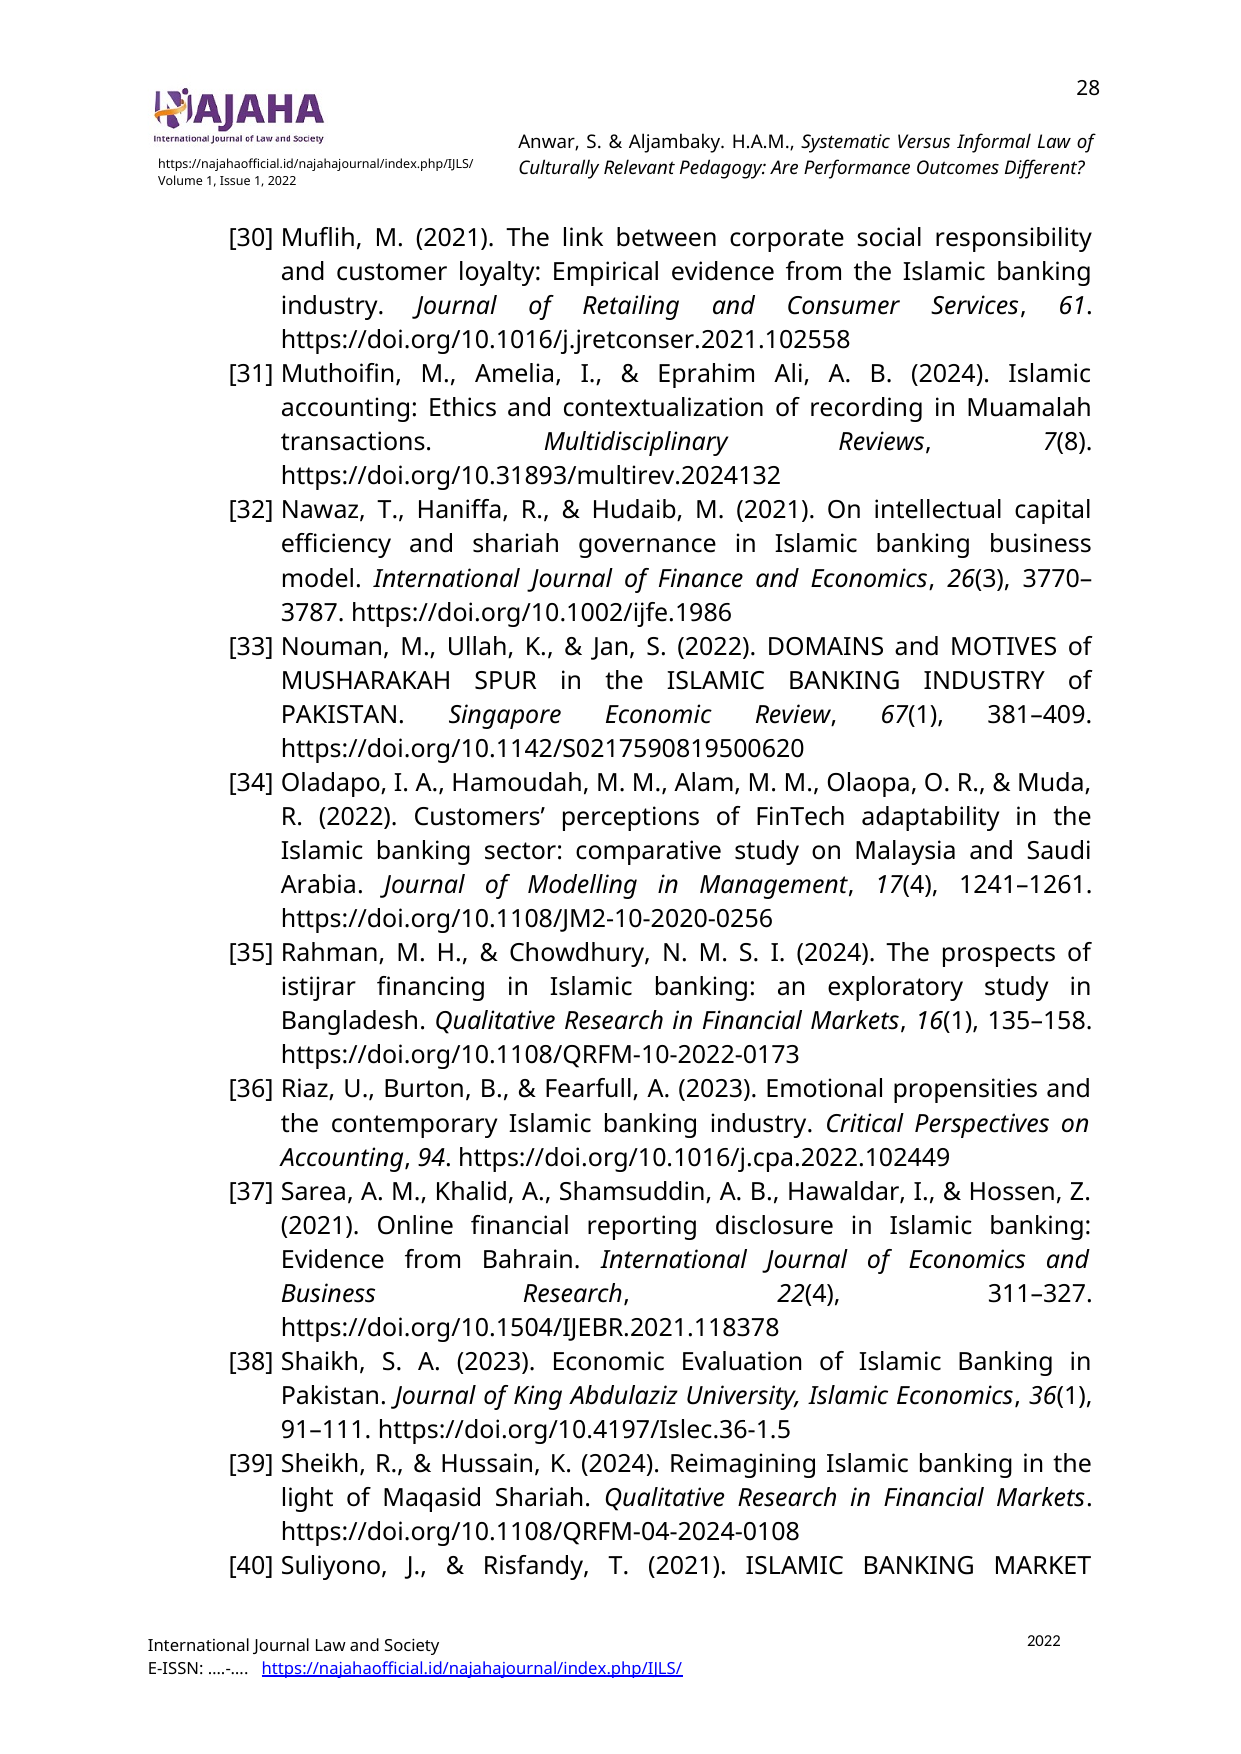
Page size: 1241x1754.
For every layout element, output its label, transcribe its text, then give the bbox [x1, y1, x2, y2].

list Oladapo, I. A., Hamoudah, M. M., Alam, M. M., Olaopa, O. R., & Muda, R. (2022). Customers’ perceptions of FinTech adaptability in the Islamic banking sector: comparative study on Malaysia and Saudi Arabia. Journal of Modelling in Management, 17(4), 1241–1261. https://doi.org/10.1108/JM2-10-2020-0256 [228, 764, 1092, 935]
list Shaikh, S. A. (2023). Economic Evaluation of Islamic Banking in Pakistan. Journal of King Abdulaziz University, Islamic Economics, 36(1), 91–111. https://doi.org/10.4197/Islec.36-1.5 [228, 1344, 1092, 1446]
list Sarea, A. M., Khalid, A., Shamsuddin, A. B., Hawaldar, I., & Hossen, Z. (2021). Online financial reporting disclosure in Islamic banking: Evidence from Bahrain. International Journal of Economics and Business Research, 22(4), 311–327. https://doi.org/10.1504/IJEBR.2021.118378 [228, 1173, 1092, 1344]
list Riaz, U., Burton, B., & Fearfull, A. (2023). Emotional propensities and the contemporary Islamic banking industry. Critical Perspectives on Accounting, 94. https://doi.org/10.1016/j.cpa.2022.102449 [228, 1071, 1092, 1173]
picture [147, 75, 328, 158]
list Nawaz, T., Haniffa, R., & Hudaib, M. (2021). On intellectual capital efficiency and shariah governance in Islamic banking business model. International Journal of Finance and Economics, 26(3), 3770–3787. https://doi.org/10.1002/ijfe.1986 [228, 492, 1092, 628]
list Muthoifin, M., Amelia, I., & Eprahim Ali, A. B. (2024). Islamic accounting: Ethics and contextualization of recording in Muamalah transactions. Multidisciplinary Reviews, 7(8). https://doi.org/10.31893/multirev.2024132 [228, 356, 1092, 492]
list Muflih, M. (2021). The link between corporate social responsibility and customer loyalty: Empirical evidence from the Islamic banking industry. Journal of Retailing and Consumer Services, 61. https://doi.org/10.1016/j.jretconser.2021.102558 [228, 219, 1092, 356]
list Nouman, M., Ullah, K., & Jan, S. (2022). DOMAINS and MOTIVES of MUSHARAKAH SPUR in the ISLAMIC BANKING INDUSTRY of PAKISTAN. Singapore Economic Review, 67(1), 381–409. https://doi.org/10.1142/S0217590819500620 [228, 628, 1092, 764]
list Sheikh, R., & Hussain, K. (2024). Reimagining Islamic banking in the light of Maqasid Shariah. Qualitative Research in Financial Markets. https://doi.org/10.1108/QRFM-04-2024-0108 [228, 1446, 1092, 1548]
list Rahman, M. H., & Chowdhury, N. M. S. I. (2024). The prospects of istijrar financing in Islamic banking: an exploratory study in Bangladesh. Qualitative Research in Financial Markets, 16(1), 135–158. https://doi.org/10.1108/QRFM-10-2022-0173 [228, 935, 1092, 1071]
